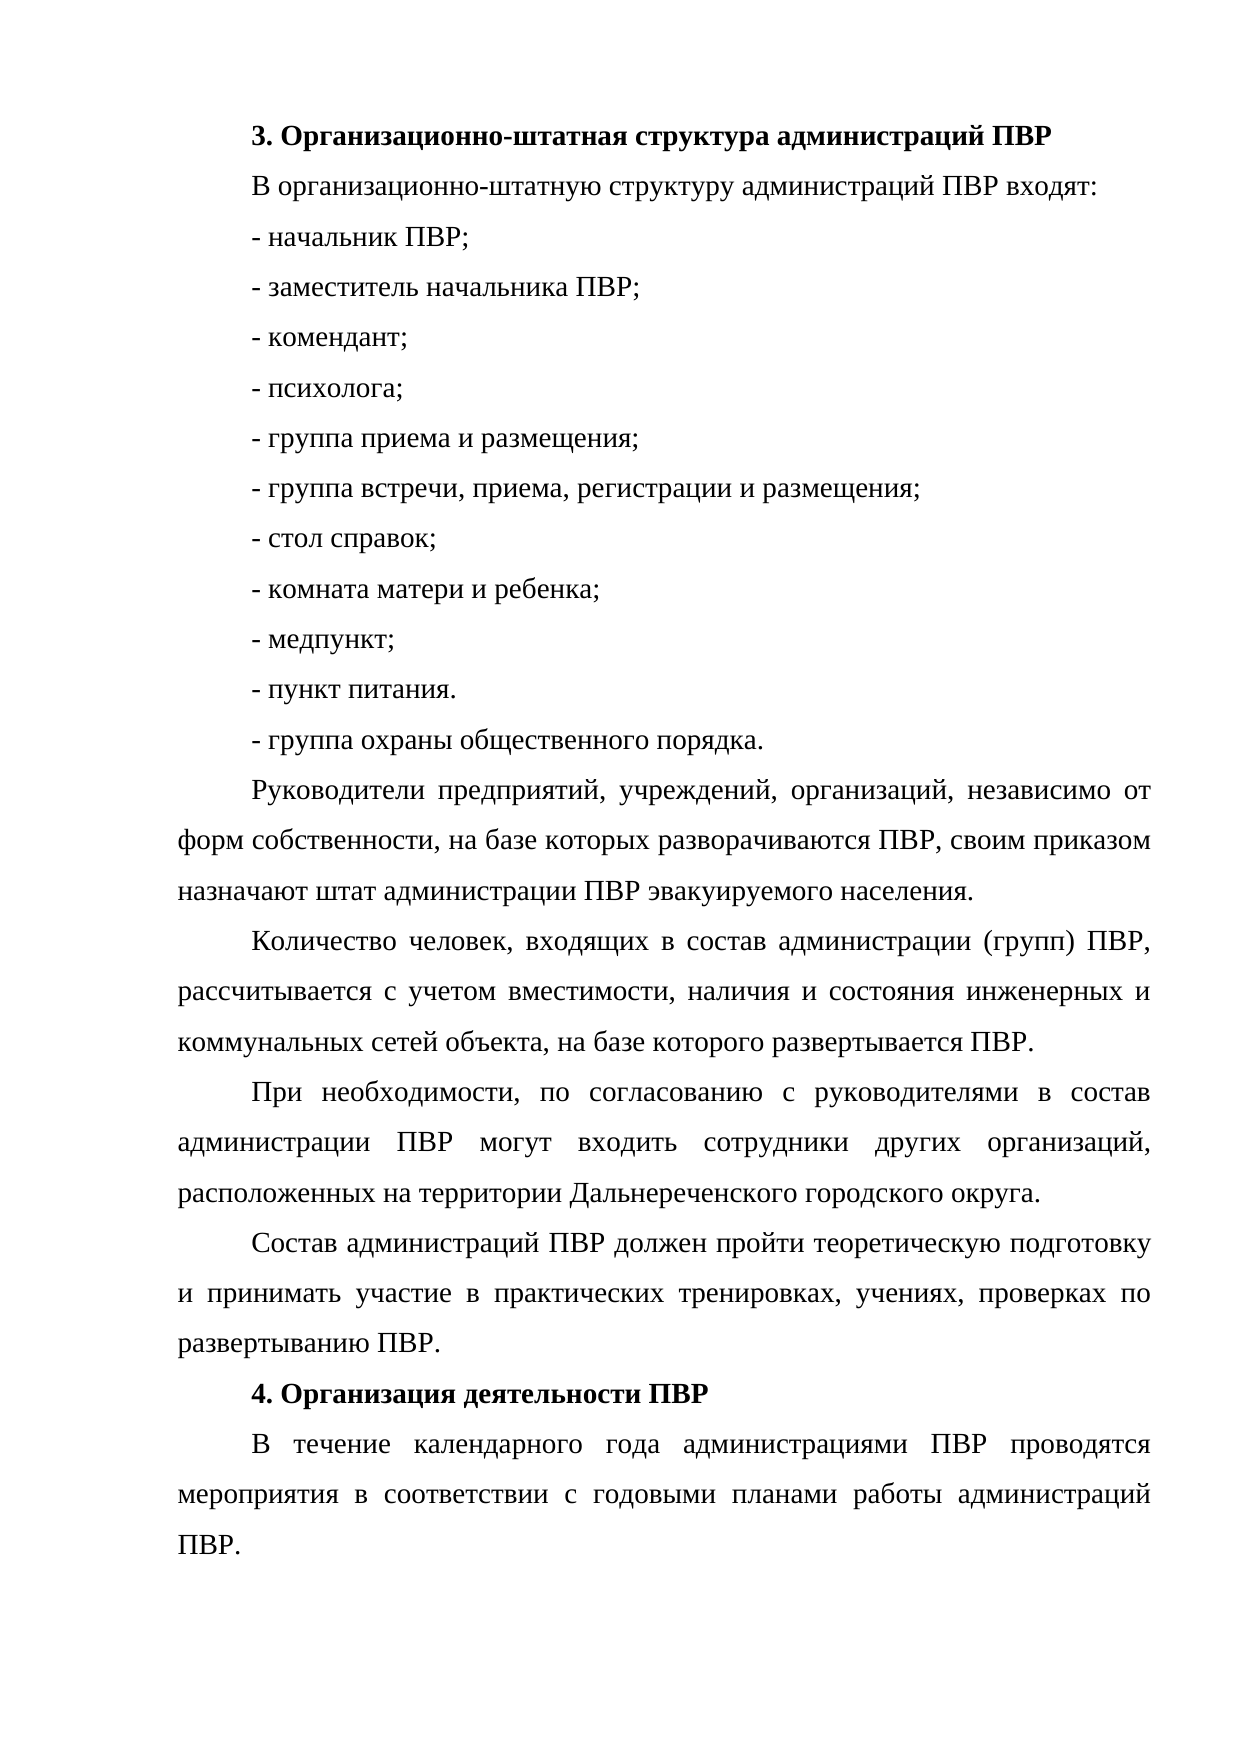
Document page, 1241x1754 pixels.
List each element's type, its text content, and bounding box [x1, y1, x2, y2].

text В течение календарного года администрациями ПВР проводятся мероприятия в соответствии с годовыми планами работы администраций ПВР. [177, 1426, 1152, 1560]
text - медпункт; [177, 621, 1152, 655]
text При необходимости, по согласованию с руководителями в состав администрации ПВР могут входить сотрудники других организаций, расположенных на территории Дальнереченского городского округа. [177, 1074, 1152, 1208]
text Руководители предприятий, учреждений, организаций, независимо от форм собственности, на базе которых разворачиваются ПВР, своим приказом назначают штат администрации ПВР эвакуируемого населения. [177, 772, 1152, 906]
text - психолога; [177, 370, 1152, 403]
text Количество человек, входящих в состав администрации (групп) ПВР, рассчитывается с учетом вместимости, наличия и состояния инженерных и коммунальных сетей объекта, на базе которого развертывается ПВР. [177, 923, 1152, 1057]
text 3. Организационно-штатная структура администраций ПВР [177, 118, 1152, 152]
text 4. Организация деятельности ПВР [177, 1376, 1152, 1409]
text Состав администраций ПВР должен пройти теоретическую подготовку и принимать участие в практических тренировках, учениях, проверках по развертыванию ПВР. [177, 1225, 1152, 1359]
text - начальник ПВР; [177, 219, 1152, 252]
text В организационно-штатную структуру администраций ПВР входят: [177, 168, 1152, 202]
text - стол справок; [177, 521, 1152, 554]
text - группа охраны общественного порядка. [177, 722, 1152, 755]
text - комендант; [177, 319, 1152, 353]
text - группа встречи, приема, регистрации и размещения; [177, 470, 1152, 504]
text - заместитель начальника ПВР; [177, 269, 1152, 303]
text - группа приема и размещения; [177, 420, 1152, 453]
text - комната матери и ребенка; [177, 571, 1152, 604]
text - пункт питания. [177, 672, 1152, 705]
